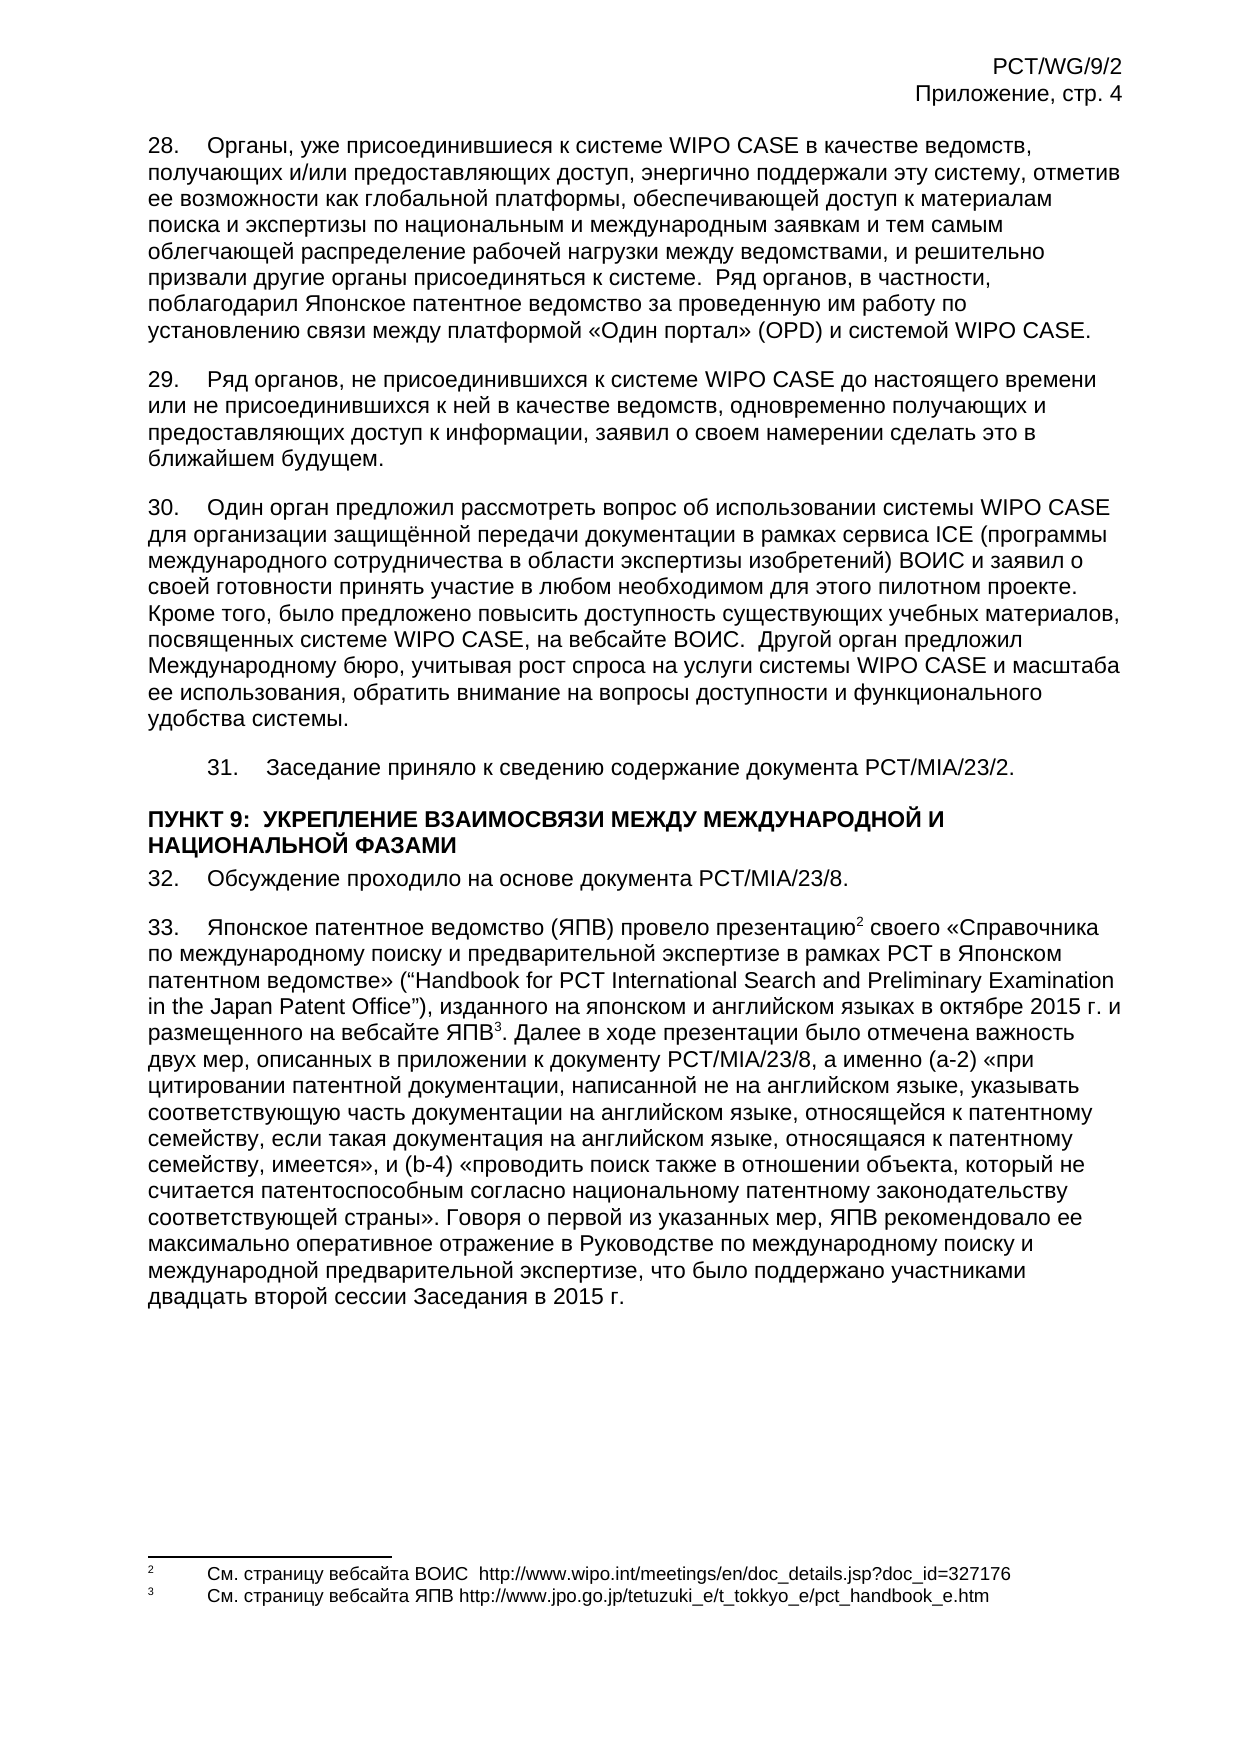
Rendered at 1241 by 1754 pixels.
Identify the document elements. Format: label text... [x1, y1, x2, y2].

text Обсуждение проходило на основе документа PCT/MIA/23/8. [148, 865, 1122, 891]
text Ряд органов, не присоединившихся к системе WIPO CASE до настоящего времени или не присоединившихся к ней в качестве ведомств, одновременно получающих и предоставляющих доступ к информации, заявил о своем намерении сделать это в ближайшем будущем. [148, 366, 1122, 471]
text Заседание приняло к сведению содержание документа PCT/MIA/23/2. [207, 754, 1122, 781]
text Органы, уже присоединившиеся к системе WIPO CASE в качестве ведомств, получающих и/или предоставляющих доступ, энергично поддержали эту систему, отметив ее возможности как глобальной платформы, обеспечивающей доступ к материалам поиска и экспертизы по национальным и международным заявкам и тем самым облегчающей распределение рабочей нагрузки между ведомствами, и решительно призвали другие органы присоединяться к системе. Ряд органов, в частности, поблагодарил Японское патентное ведомство за проведенную им работу по установлению связи между платформой «Один портал» (OPD) и системой WIPO CASE. [148, 132, 1122, 343]
text Японское патентное ведомство (ЯПВ) провело презентацию своего «Справочника по международному поиску и предварительной экспертизе в рамках PCT в Японском патентном ведомстве» (“Handbook for PCT International Search and Preliminary Examination in the Japan Patent Office”), изданного на японском и английском языках в октябре 2015 г. и размещенного на вебсайте ЯПВ. Далее в ходе презентации было отмечена важность двух мер, описанных в приложении к документу PCT/MIA/23/8, а именно (a-2) «при цитировании патентной документации, написанной не на английском языке, указывать соответствующую часть документации на английском языке, относящейся к патентному семейству, если такая документация на английском языке, относящаяся к патентному семейству, имеется», и (b-4) «проводить поиск также в отношении объекта, который не считается патентоспособным согласно национальному патентному законодательству соответствующей страны». Говоря о первой из указанных мер, ЯПВ рекомендовало ее максимально оперативное отражение в Руководстве по международному поиску и международной предварительной экспертизе, что было поддержано участниками двадцать второй сессии Заседания в 2015 г. [148, 914, 1122, 1309]
text Один орган предложил рассмотреть вопрос об использовании системы WIPO CASE для организации защищённой передачи документации в рамках сервиса ICE (программы международного сотрудничества в области экспертизы изобретений) ВОИС и заявил о своей готовности принять участие в любом необходимом для этого пилотном проекте. Кроме того, было предложено повысить доступность существующих учебных материалов, посвященных системе WIPO CASE, на вебсайте ВОИС. Другой орган предложил Международному бюро, учитывая рост спроса на услуги системы WIPO CASE и масштаба ее использования, обратить внимание на вопросы доступности и функционального удобства системы. [148, 494, 1122, 731]
subtitle ПУНКТ 9: укрепление взаимосвязи между МЕЖДУНАРОДНОЙ и НАЦИОНАЛЬНОЙ ФАЗАМИ [148, 806, 1122, 858]
